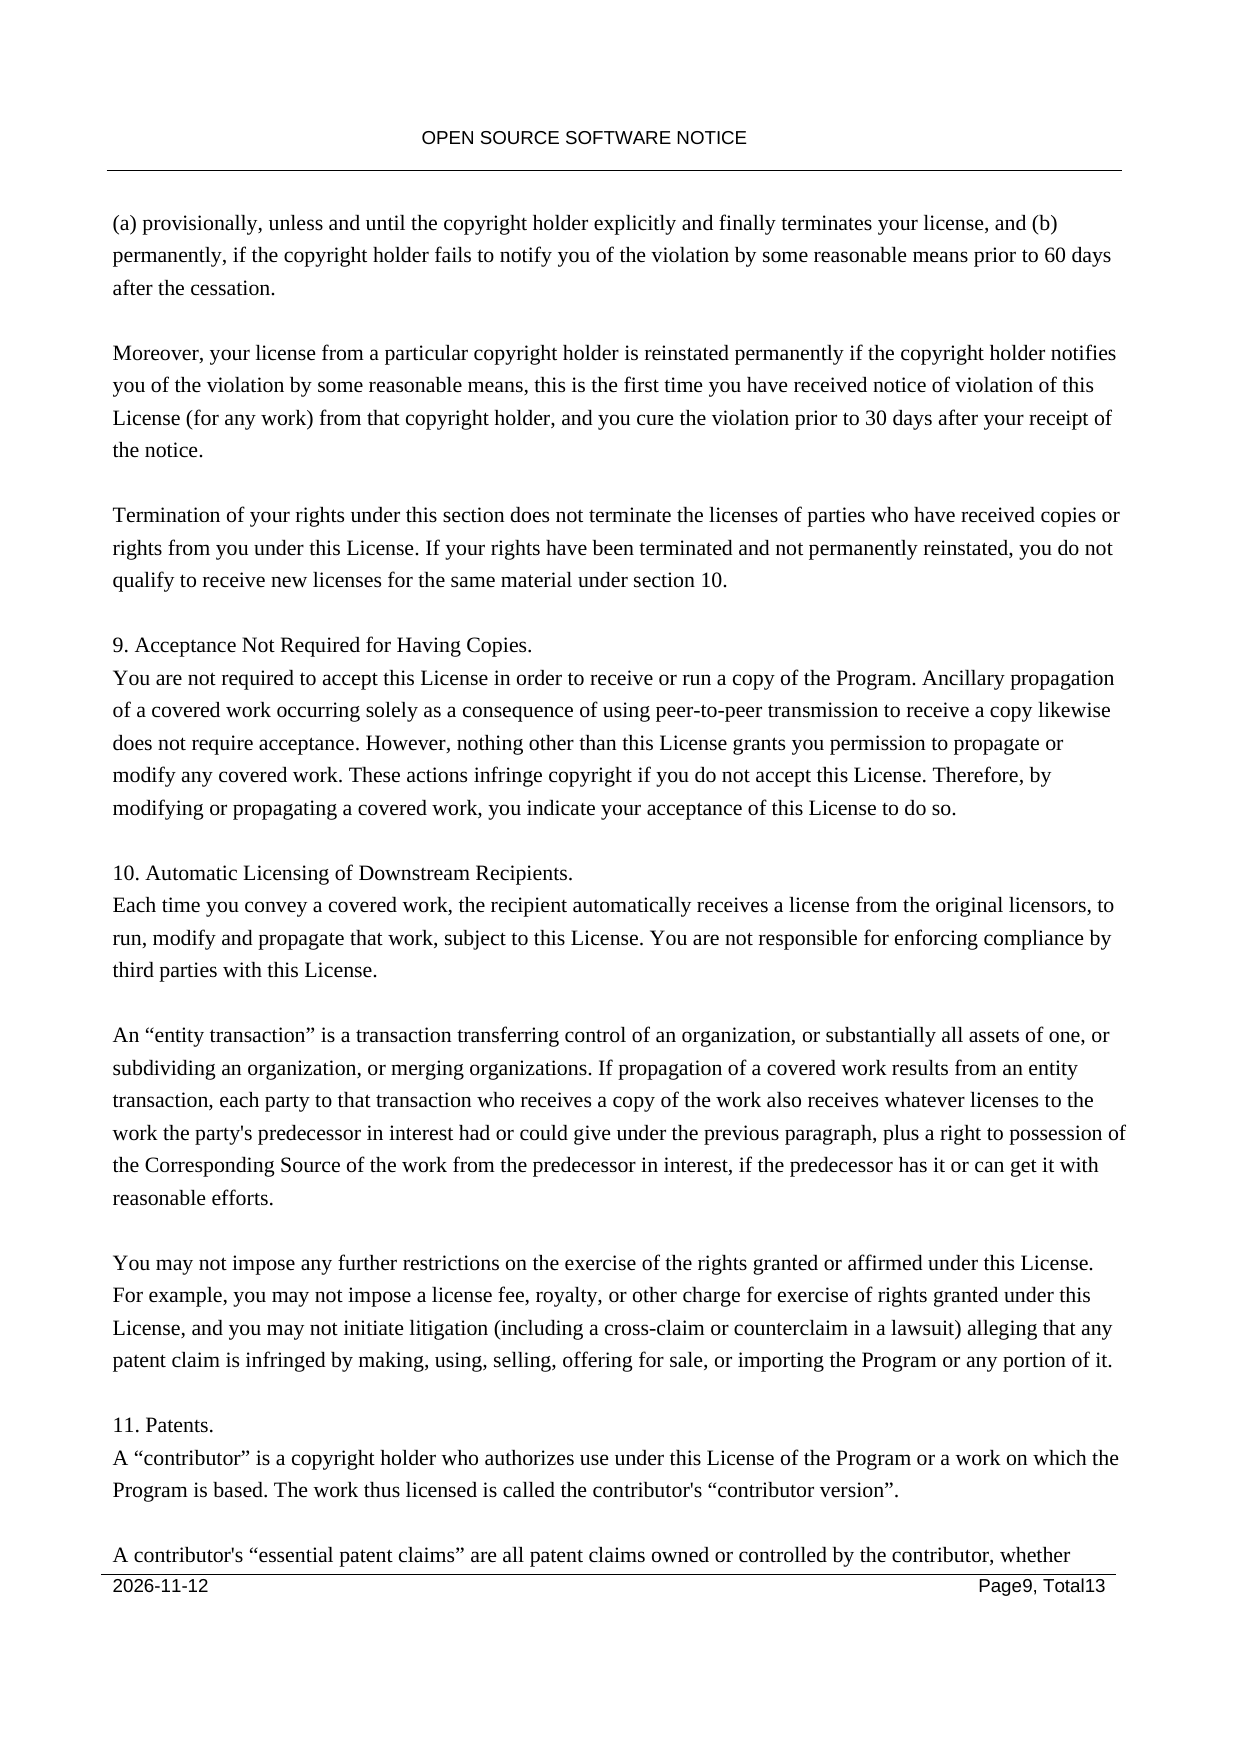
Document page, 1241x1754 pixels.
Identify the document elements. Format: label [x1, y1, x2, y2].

text [112, 206, 1128, 1571]
